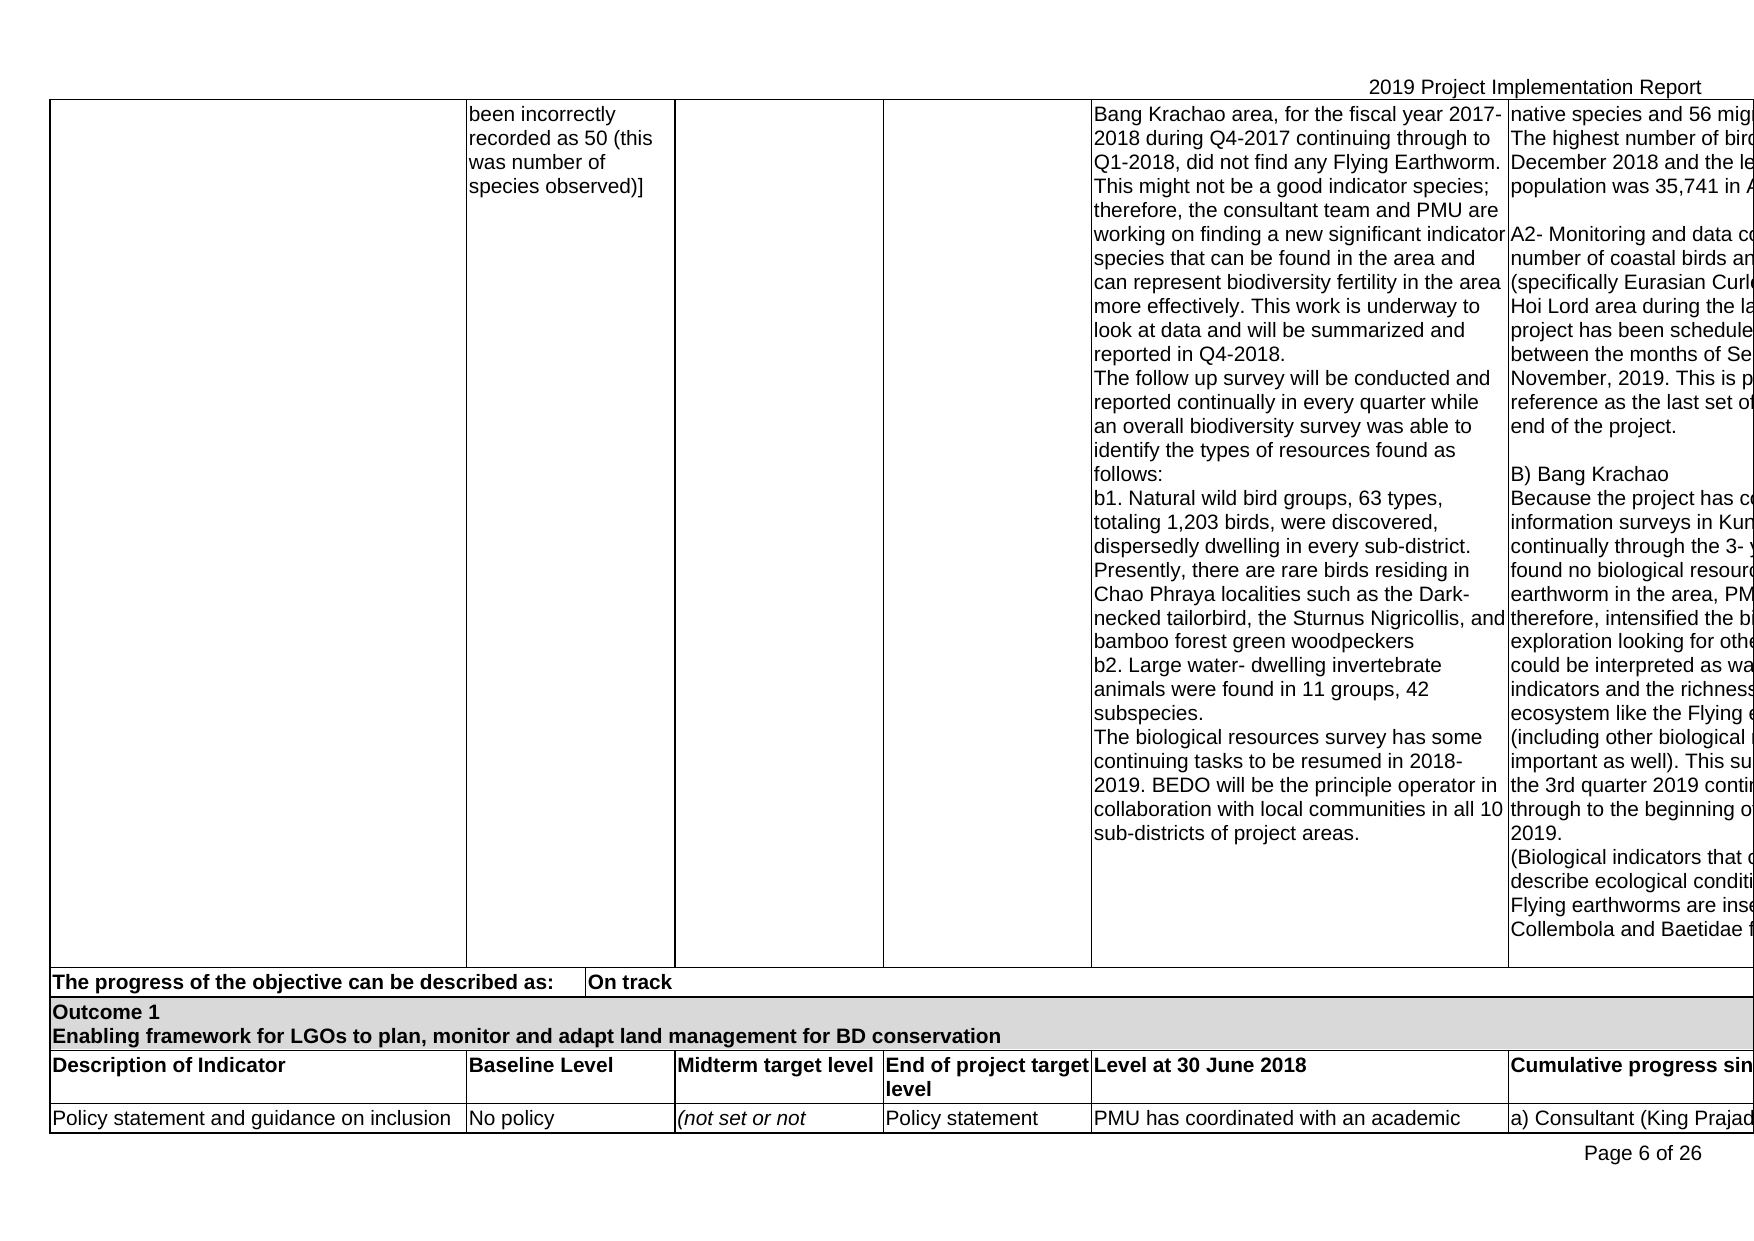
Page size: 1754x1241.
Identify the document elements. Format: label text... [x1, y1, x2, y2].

table_cell Cumulative progress since project start [1509, 1051, 1753, 1103]
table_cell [676, 100, 883, 967]
table_cell End of project target level [884, 1051, 1091, 1103]
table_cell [1509, 100, 1753, 967]
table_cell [51, 1104, 466, 1132]
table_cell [1092, 100, 1508, 967]
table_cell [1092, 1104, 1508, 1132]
table_cell No policy [467, 1104, 674, 1132]
table_cell Midterm target level [676, 1051, 883, 1103]
table_cell On track [586, 968, 1753, 996]
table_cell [51, 100, 466, 967]
table_cell Description of Indicator [51, 1051, 466, 1103]
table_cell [676, 1104, 883, 1132]
table_cell Outcome 1 Enabling framework for LGOs to plan, monitor and adapt land management for BD conservation [51, 998, 1753, 1049]
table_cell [467, 100, 674, 967]
table_cell Baseline Level [467, 1051, 674, 1103]
table_cell The progress of the objective can be described as: [51, 968, 585, 996]
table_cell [884, 100, 1091, 967]
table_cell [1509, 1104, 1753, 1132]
table_cell Level at 30 June 2018 [1092, 1051, 1508, 1103]
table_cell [884, 1104, 1091, 1132]
